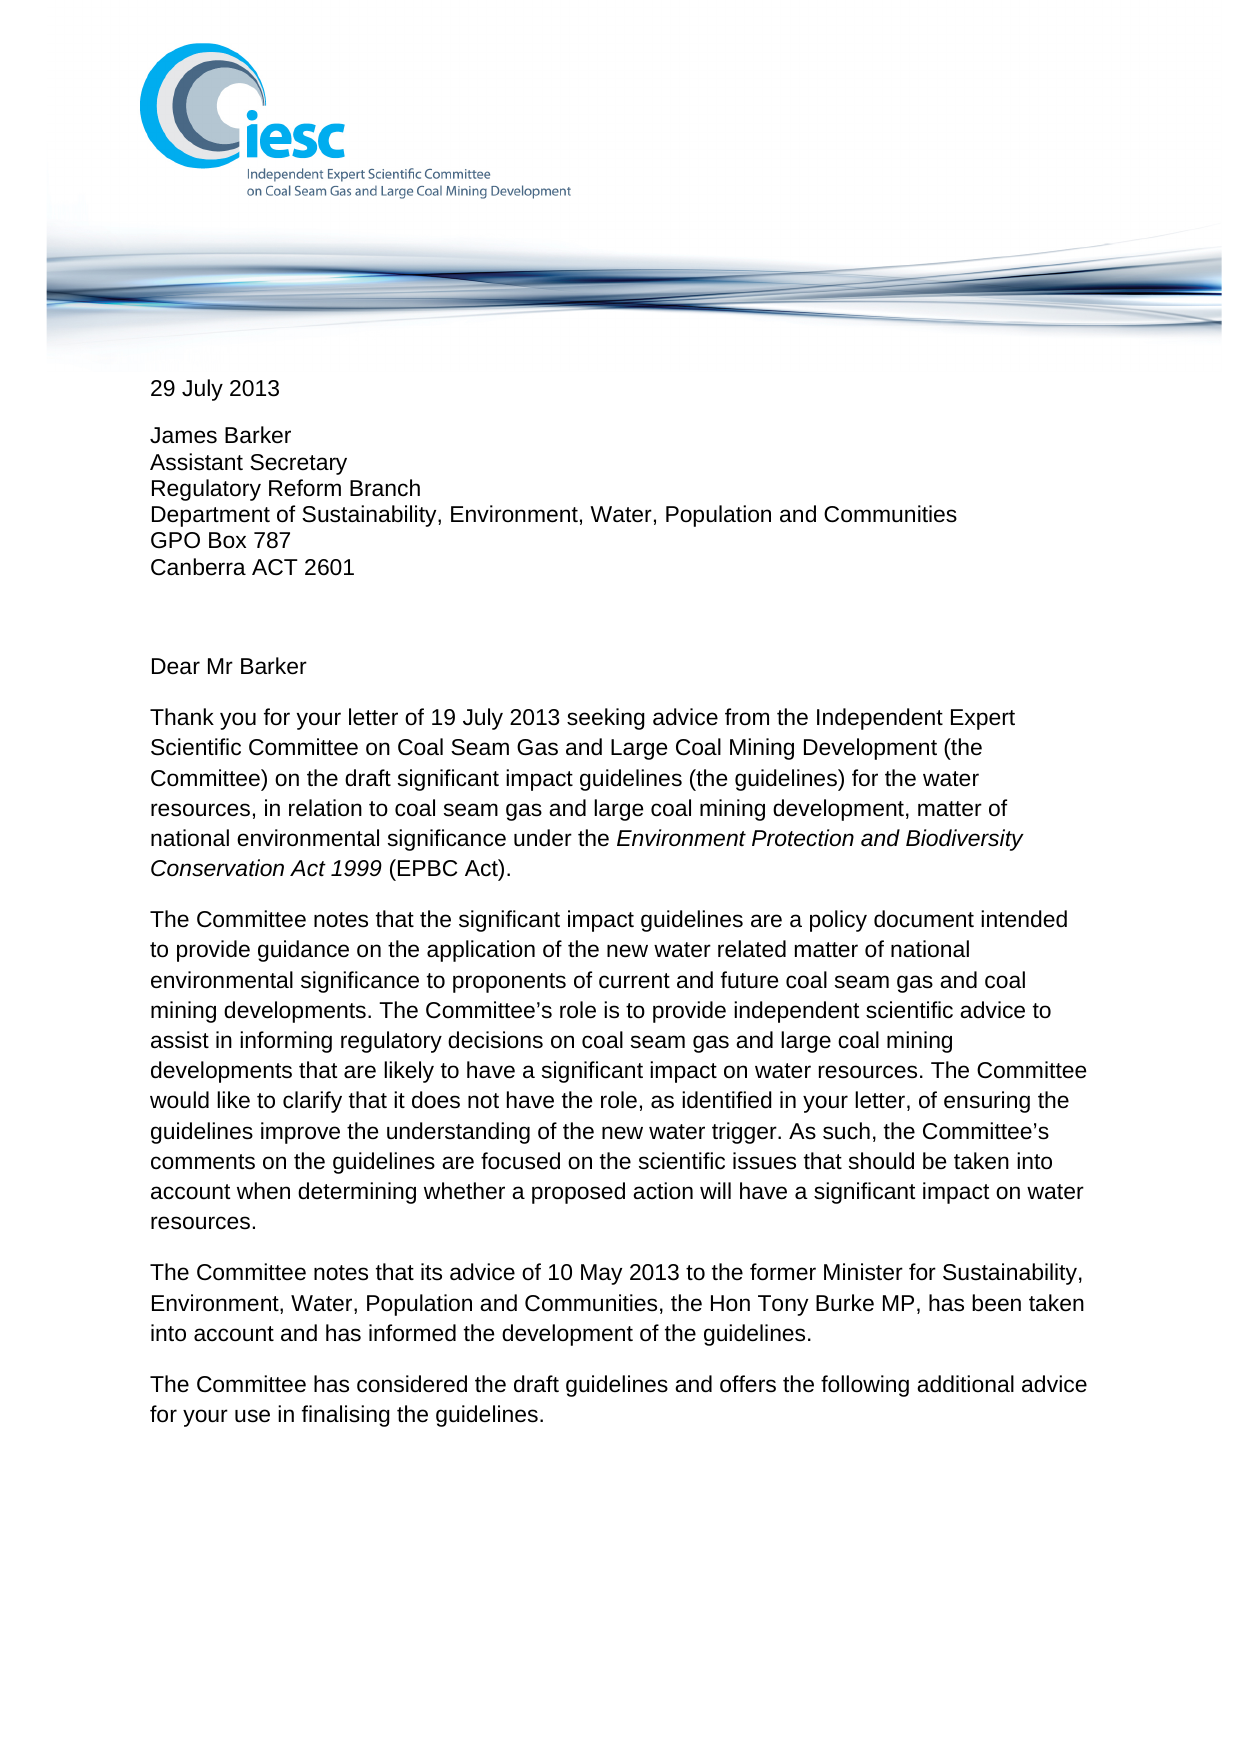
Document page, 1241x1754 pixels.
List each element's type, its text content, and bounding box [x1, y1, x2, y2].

text Dear Mr Barker [150, 653, 1090, 679]
text Thank you for your letter of 19 July 2013 seeking advice from the Independent Expert Scientific Committee on Coal Seam Gas and Large Coal Mining Development (the Committee) on the draft significant impact guidelines (the guidelines) for the water resources, in relation to coal seam gas and large coal mining development, matter of national environmental significance under the Environment Protection and Biodiversity Conservation Act 1999 (EPBC Act). [150, 704, 1090, 882]
text The Committee has considered the draft guidelines and offers the following additional advice for your use in finalising the guidelines. [150, 1371, 1090, 1427]
text James Barker Assistant Secretary Regulatory Reform Branch Department of Sustainability, Environment, Water, Population and Communities GPO Box 787 Canberra ACT 2601 [150, 422, 1090, 603]
text The Committee notes that the significant impact guidelines are a policy document intended to provide guidance on the application of the new water related matter of national environmental significance to proponents of current and future coal seam gas and coal mining developments. The Committee’s role is to provide independent scientific advice to assist in informing regulatory decisions on coal seam gas and large coal mining developments that are likely to have a significant impact on water resources. The Committee would like to clarify that it does not have the role, as identified in your letter, of ensuring the guidelines improve the understanding of the new water trigger. As such, the Committee’s comments on the guidelines are focused on the scientific issues that should be taken into account when determining whether a proposed action will have a significant impact on water resources. [150, 906, 1090, 1235]
text The Committee notes that its advice of 10 May 2013 to the former Minister for Sustainability, Environment, Water, Population and Communities, the Hon Tony Burke MP, has been taken into account and has informed the development of the guidelines. [150, 1259, 1090, 1346]
text 29 July 2013 [150, 372, 1090, 401]
picture [46, 0, 1222, 372]
